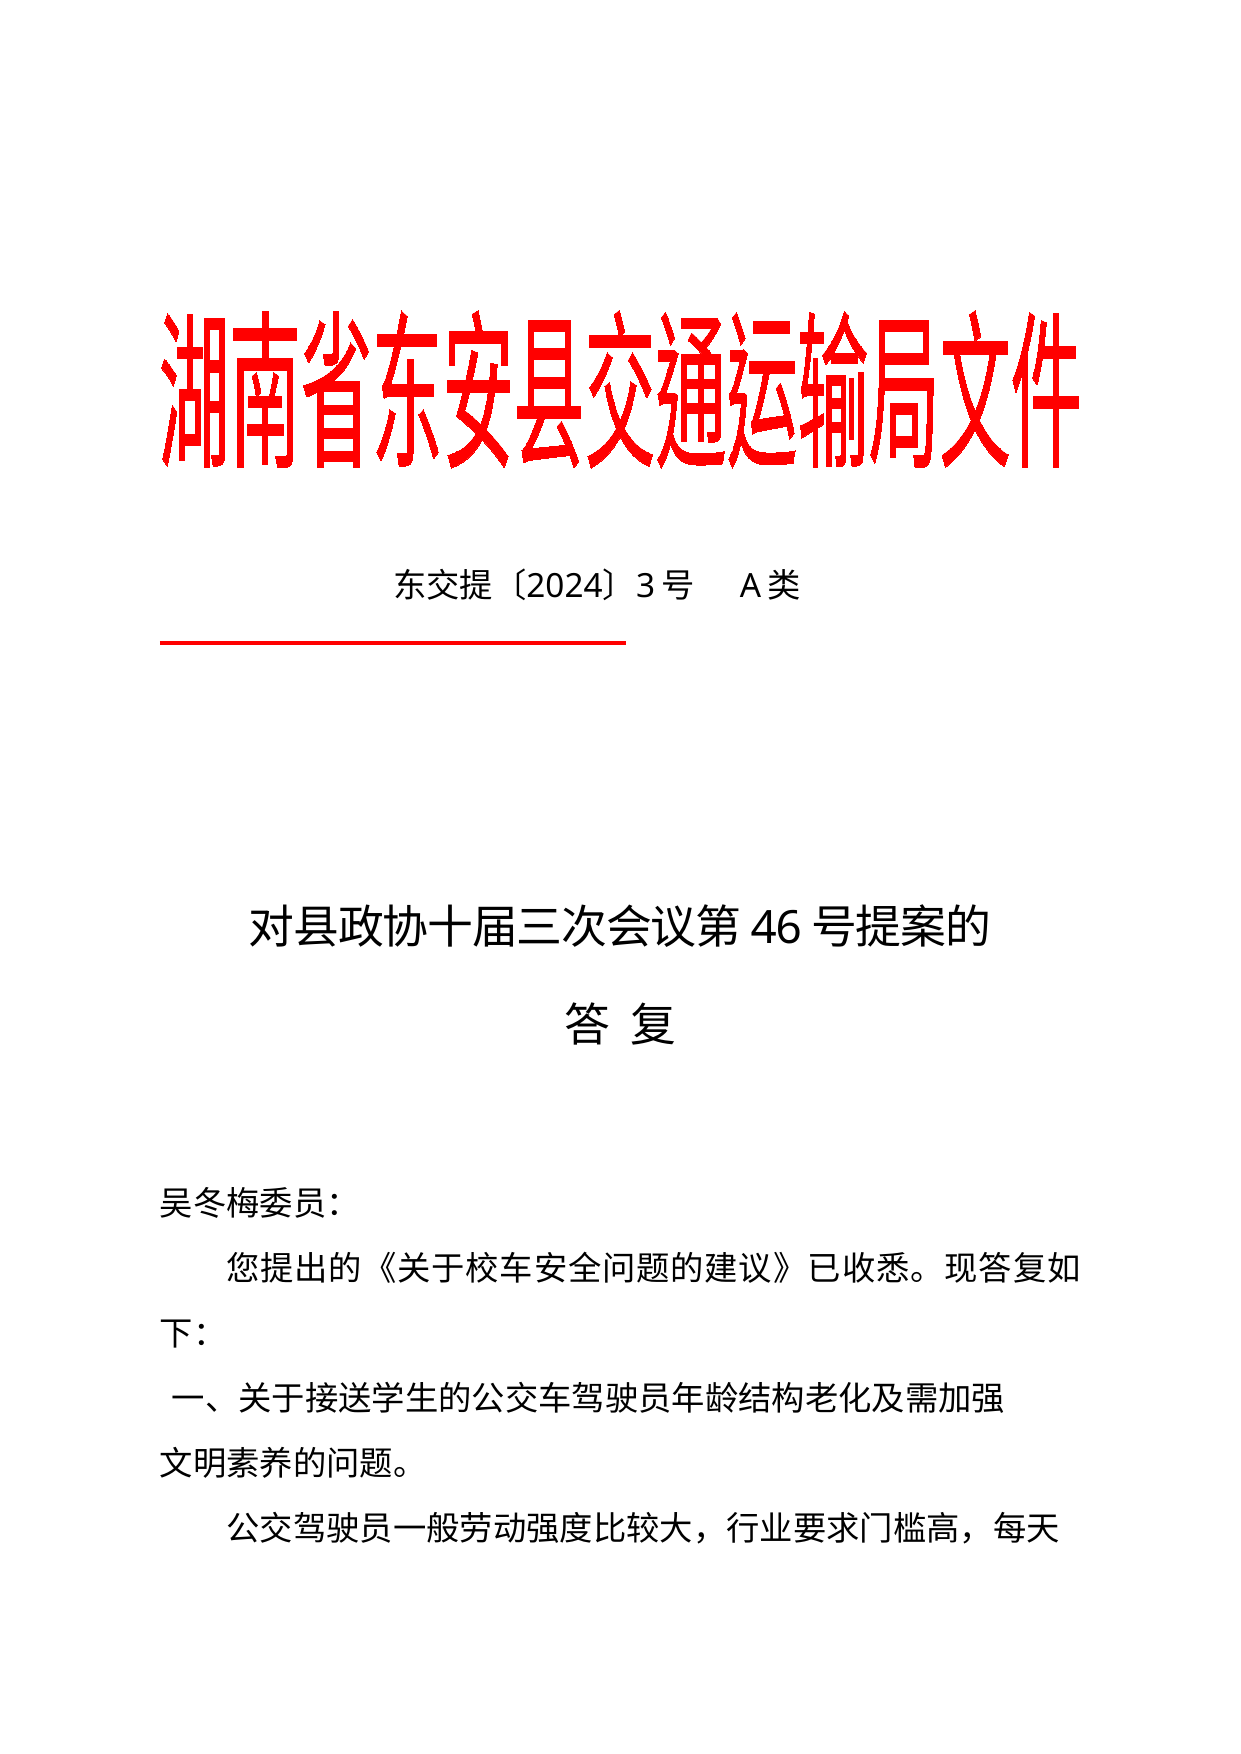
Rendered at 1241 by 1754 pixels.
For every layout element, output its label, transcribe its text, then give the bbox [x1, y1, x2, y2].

text 东交提〔2024〕3号 A类 [159, 550, 1081, 615]
text 对县政协十届三次会议第46号提案的 [159, 875, 1081, 973]
list 文明素养的问题。 [159, 1428, 1081, 1493]
text 您提出的《关于校车安全问题的建议》已收悉。现答复如下： [159, 1233, 1081, 1363]
list 关于接送学生的公交车驾驶员年龄结构老化及需加强 [171, 1363, 1081, 1428]
text 答 复 [159, 973, 1081, 1070]
text 吴冬梅委员： [159, 1168, 1067, 1233]
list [159, 1493, 1081, 1558]
